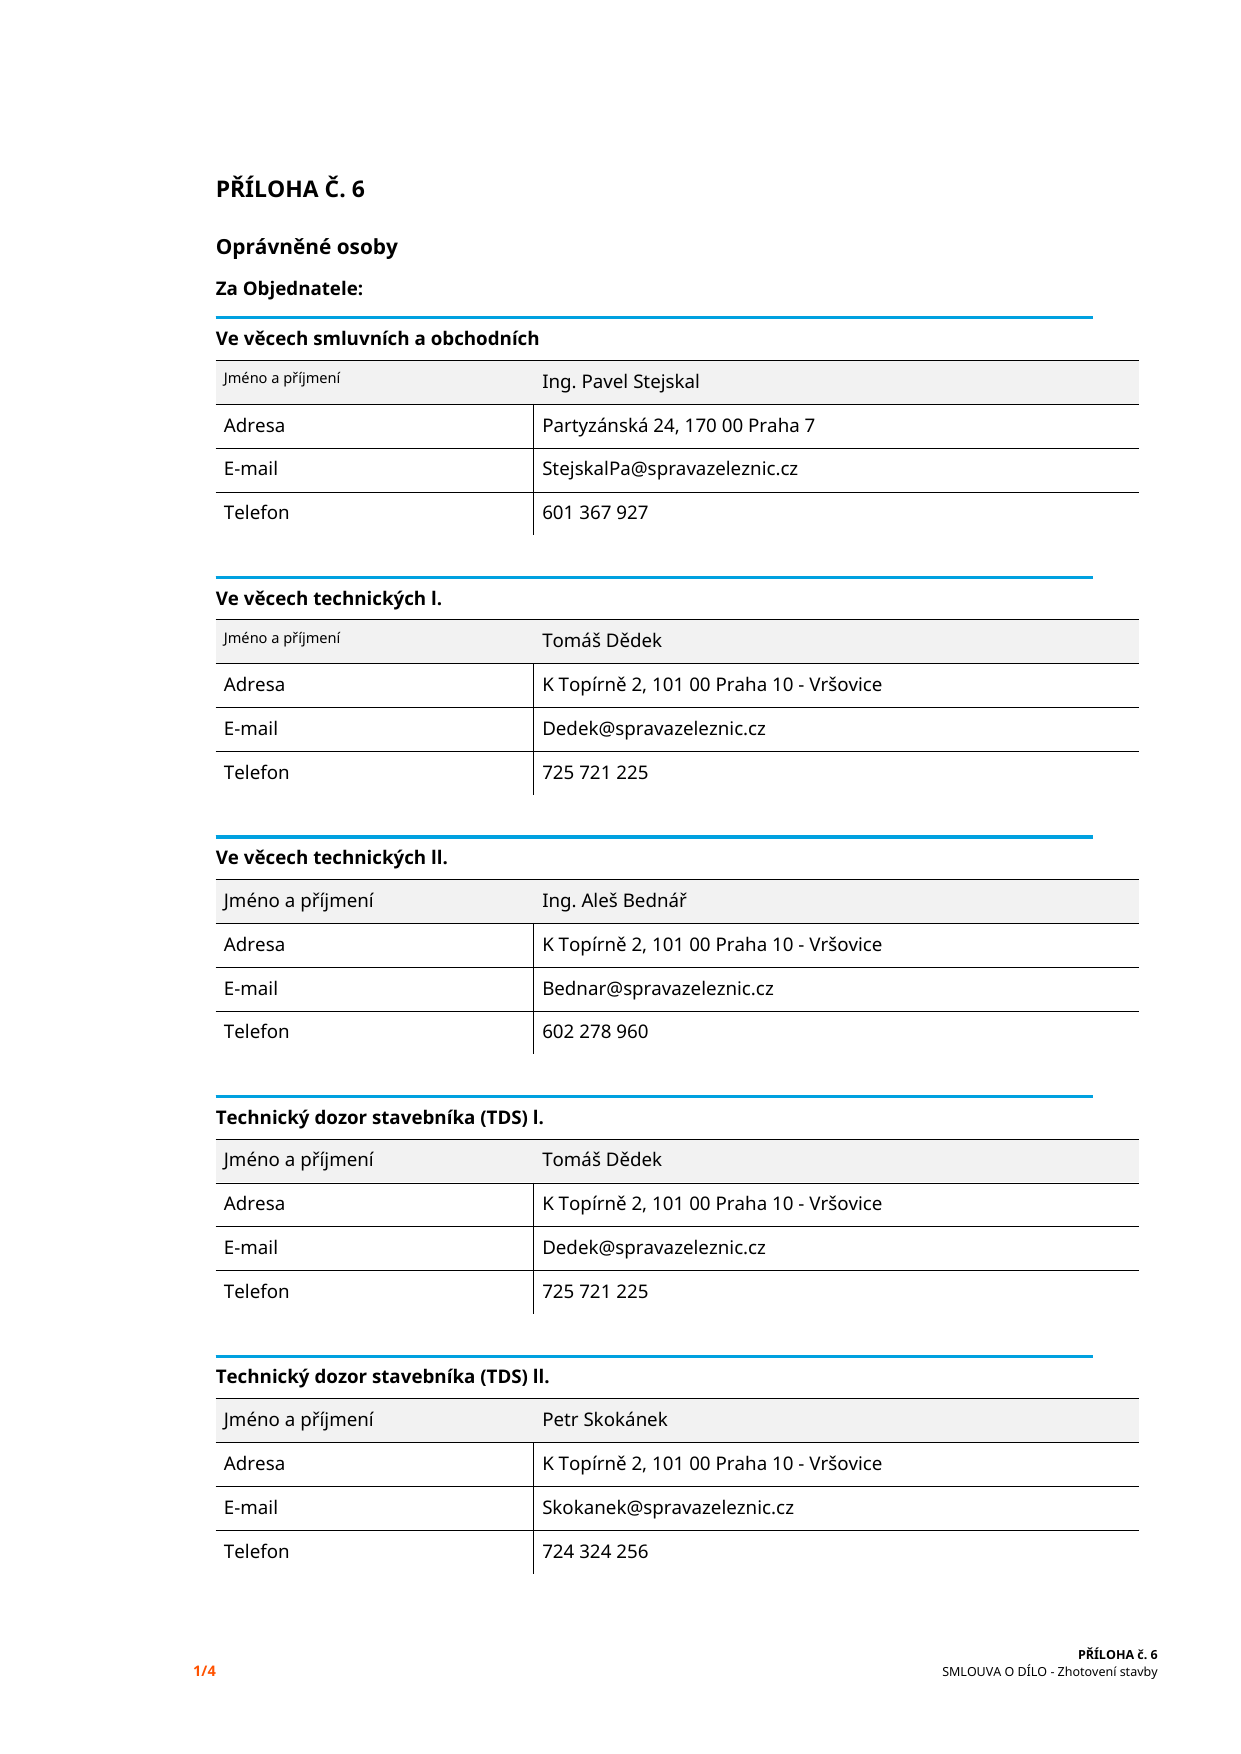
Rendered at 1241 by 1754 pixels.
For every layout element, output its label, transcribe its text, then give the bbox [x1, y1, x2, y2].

table_cell E-mail [216, 968, 533, 1011]
table_cell Adresa [216, 405, 533, 447]
table_header Ing. Aleš Bednář [534, 880, 1139, 923]
table_cell K Topírně 2, 101 00 Praha 10 - Vršovice [534, 1184, 1139, 1226]
table_cell StejskalPa@spravazeleznic.cz [534, 449, 1139, 491]
table_cell 601 367 927 [534, 493, 1139, 535]
table_cell 725 721 225 [534, 1271, 1139, 1314]
table_cell K Topírně 2, 101 00 Praha 10 - Vršovice [534, 924, 1139, 967]
table_cell Adresa [216, 1184, 533, 1226]
table_cell E-mail [216, 1227, 533, 1270]
text Ve věcech technických l. [216, 579, 1093, 611]
table_cell Dedek@spravazeleznic.cz [534, 1227, 1139, 1270]
table_header Jméno a příjmení [216, 620, 534, 663]
table_header Jméno a příjmení [216, 1399, 534, 1442]
text Ve věcech technických ll. [216, 839, 1093, 870]
table_header Petr Skokánek [534, 1399, 1139, 1442]
table_cell K Topírně 2, 101 00 Praha 10 - Vršovice [534, 664, 1139, 707]
table_header Tomáš Dědek [534, 620, 1139, 663]
table_cell 602 278 960 [534, 1012, 1139, 1054]
table_cell 725 721 225 [534, 752, 1139, 795]
table_cell Telefon [216, 493, 533, 535]
table_cell Telefon [216, 1012, 533, 1054]
table_header Jméno a příjmení [216, 880, 534, 923]
table_cell Dedek@spravazeleznic.cz [534, 708, 1139, 751]
text Oprávněné osoby [216, 232, 1093, 260]
table_cell Bednar@spravazeleznic.cz [534, 968, 1139, 1011]
table_header Jméno a příjmení [216, 361, 534, 404]
table_cell Adresa [216, 924, 533, 967]
table_cell Telefon [216, 1531, 533, 1573]
table_cell E-mail [216, 708, 533, 751]
text Příloha č. 6 [216, 172, 1093, 204]
table_cell Adresa [216, 664, 533, 707]
text Ve věcech smluvních a obchodních [216, 319, 1093, 351]
table_cell Partyzánská 24, 170 00 Praha 7 [534, 405, 1139, 447]
table_header Ing. Pavel Stejskal [534, 361, 1139, 404]
text Technický dozor stavebníka (TDS) l. [216, 1098, 1093, 1130]
table_header Tomáš Dědek [534, 1140, 1139, 1182]
table_cell K Topírně 2, 101 00 Praha 10 - Vršovice [534, 1443, 1139, 1486]
table_cell Adresa [216, 1443, 533, 1486]
table_cell Skokanek@spravazeleznic.cz [534, 1487, 1139, 1530]
table_cell Telefon [216, 1271, 533, 1314]
table_cell E-mail [216, 1487, 533, 1530]
table_cell E-mail [216, 449, 533, 491]
text Za Objednatele: [216, 276, 1093, 301]
text Technický dozor stavebníka (TDS) ll. [216, 1358, 1093, 1389]
table_cell Telefon [216, 752, 533, 795]
table_header Jméno a příjmení [216, 1140, 534, 1182]
table_cell 724 324 256 [534, 1531, 1139, 1573]
